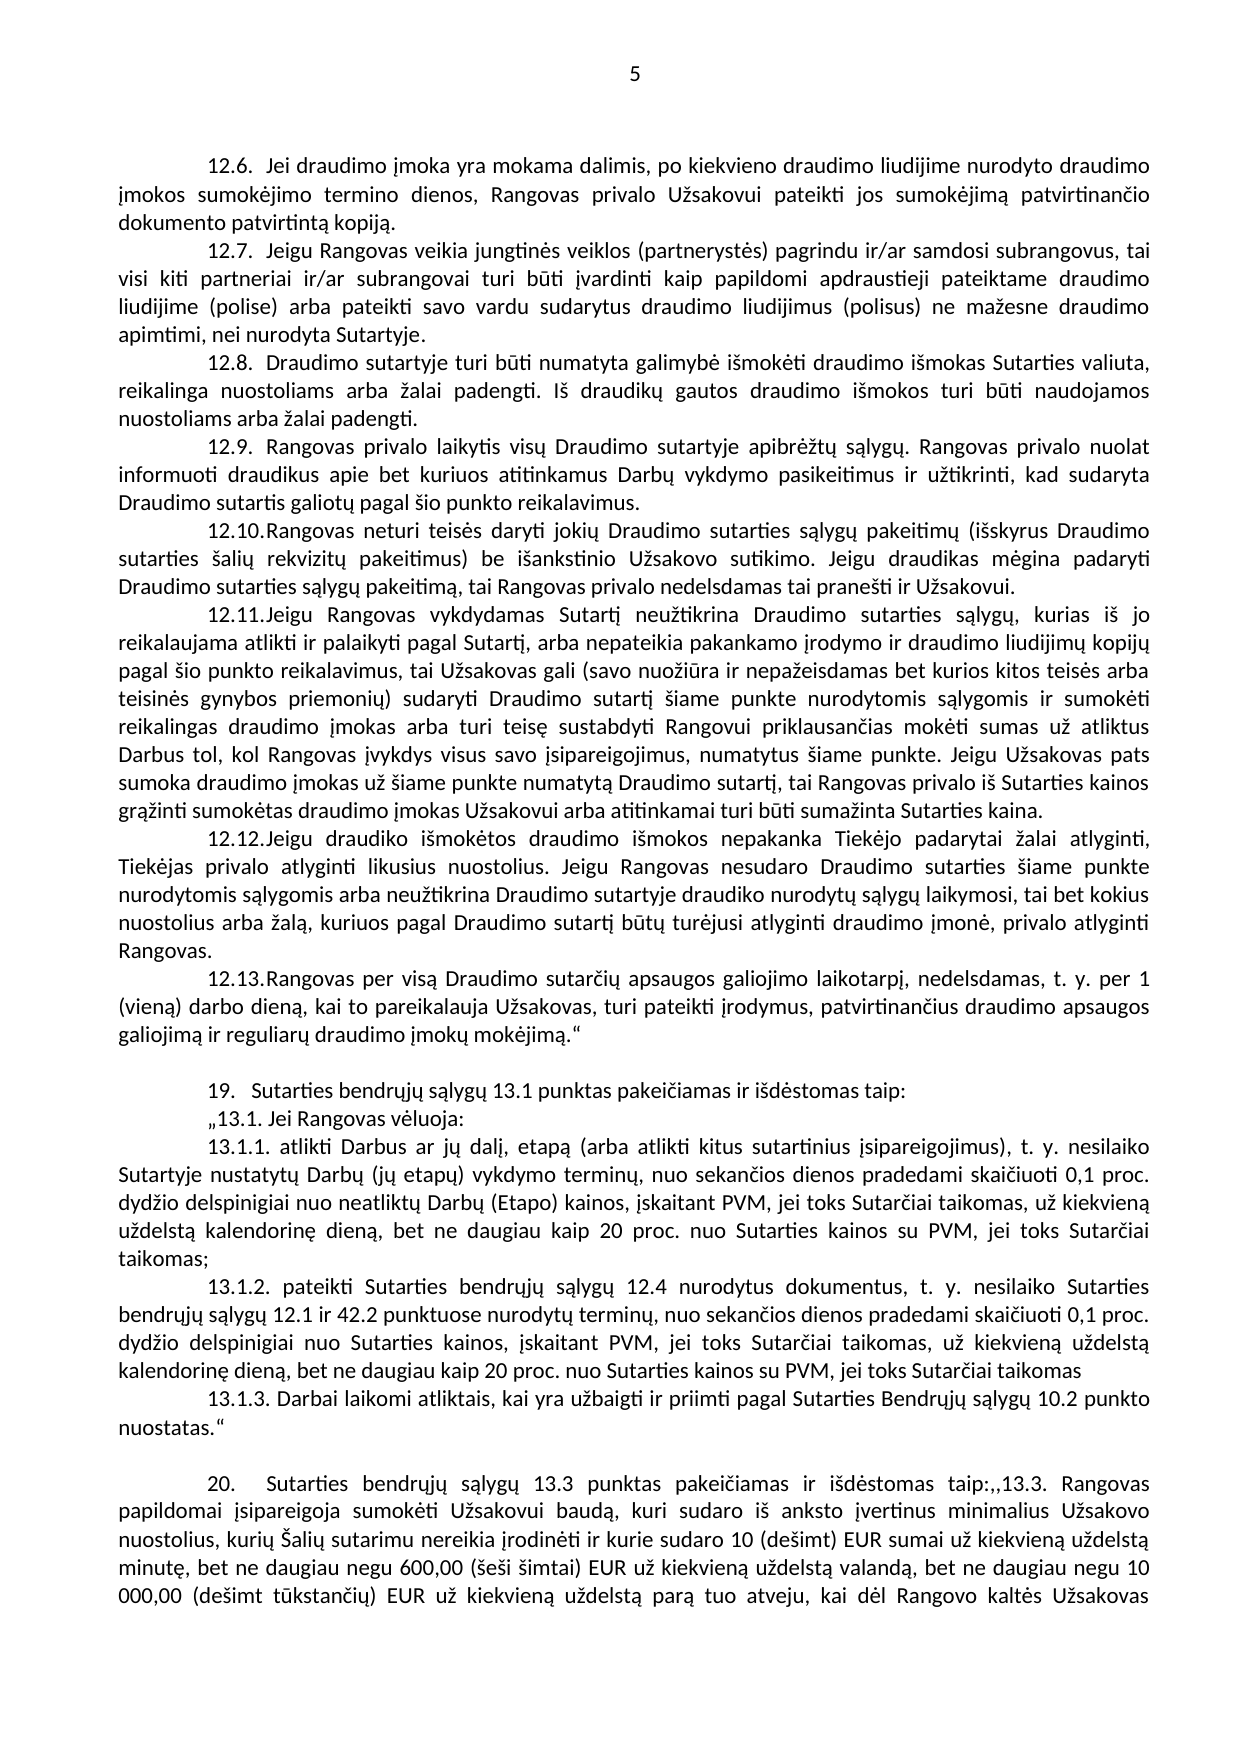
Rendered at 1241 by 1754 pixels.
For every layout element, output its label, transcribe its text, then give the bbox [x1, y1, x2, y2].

text „13.1. Jei Rangovas vėluoja: [118, 1104, 1152, 1132]
text 12.8. Draudimo sutartyje turi būti numatyta galimybė išmokėti draudimo išmokas Sutarties valiuta, reikalinga nuostoliams arba žalai padengti. Iš draudikų gautos draudimo išmokos turi būti naudojamos nuostoliams arba žalai padengti. [118, 348, 1152, 432]
text 12.9. Rangovas privalo laikytis visų Draudimo sutartyje apibrėžtų sąlygų. Rangovas privalo nuolat informuoti draudikus apie bet kuriuos atitinkamus Darbų vykdymo pasikeitimus ir užtikrinti, kad sudaryta Draudimo sutartis galiotų pagal šio punkto reikalavimus. [118, 432, 1152, 516]
text 12.6. Jei draudimo įmoka yra mokama dalimis, po kiekvieno draudimo liudijime nurodyto draudimo įmokos sumokėjimo termino dienos, Rangovas privalo Užsakovui pateikti jos sumokėjimą patvirtinančio dokumento patvirtintą kopiją. [118, 152, 1152, 236]
text 12.12. Jeigu draudiko išmokėtos draudimo išmokos nepakanka Tiekėjo padarytai žalai atlyginti, Tiekėjas privalo atlyginti likusius nuostolius. Jeigu Rangovas nesudaro Draudimo sutarties šiame punkte nurodytomis sąlygomis arba neužtikrina Draudimo sutartyje draudiko nurodytų sąlygų laikymosi, tai bet kokius nuostolius arba žalą, kuriuos pagal Draudimo sutartį būtų turėjusi atlyginti draudimo įmonė, privalo atlyginti Rangovas. [118, 824, 1152, 964]
list Sutarties bendrųjų sąlygų 13.1 punktas pakeičiamas ir išdėstomas taip: [118, 1076, 1152, 1104]
text 12.7. Jeigu Rangovas veikia jungtinės veiklos (partnerystės) pagrindu ir/ar samdosi subrangovus, tai visi kiti partneriai ir/ar subrangovai turi būti įvardinti kaip papildomi apdraustieji pateiktame draudimo liudijime (polise) arba pateikti savo vardu sudarytus draudimo liudijimus (polisus) ne mažesne draudimo apimtimi, nei nurodyta Sutartyje. [118, 236, 1152, 348]
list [118, 1469, 1152, 1609]
text 13.1.2. pateikti Sutarties bendrųjų sąlygų 12.4 nurodytus dokumentus, t. y. nesilaiko Sutarties bendrųjų sąlygų 12.1 ir 42.2 punktuose nurodytų terminų, nuo sekančios dienos pradedami skaičiuoti 0,1 proc. dydžio delspinigiai nuo Sutarties kainos, įskaitant PVM, jei toks Sutarčiai taikomas, už kiekvieną uždelstą kalendorinę dieną, bet ne daugiau kaip 20 proc. nuo Sutarties kainos su PVM, jei toks Sutarčiai taikomas [118, 1272, 1152, 1384]
text 12.13. Rangovas per visą Draudimo sutarčių apsaugos galiojimo laikotarpį, nedelsdamas, t. y. per 1 (vieną) darbo dieną, kai to pareikalauja Užsakovas, turi pateikti įrodymus, patvirtinančius draudimo apsaugos galiojimą ir reguliarų draudimo įmokų mokėjimą.“ [118, 964, 1152, 1048]
text 13.1.3. Darbai laikomi atliktais, kai yra užbaigti ir priimti pagal Sutarties Bendrųjų sąlygų 10.2 punkto nuostatas.“ [118, 1384, 1152, 1441]
text 13.1.1. atlikti Darbus ar jų dalį, etapą (arba atlikti kitus sutartinius įsipareigojimus), t. y. nesilaiko Sutartyje nustatytų Darbų (jų etapų) vykdymo terminų, nuo sekančios dienos pradedami skaičiuoti 0,1 proc. dydžio delspinigiai nuo neatliktų Darbų (Etapo) kainos, įskaitant PVM, jei toks Sutarčiai taikomas, už kiekvieną uždelstą kalendorinę dieną, bet ne daugiau kaip 20 proc. nuo Sutarties kainos su PVM, jei toks Sutarčiai taikomas; [118, 1132, 1152, 1272]
text 12.10. Rangovas neturi teisės daryti jokių Draudimo sutarties sąlygų pakeitimų (išskyrus Draudimo sutarties šalių rekvizitų pakeitimus) be išankstinio Užsakovo sutikimo. Jeigu draudikas mėgina padaryti Draudimo sutarties sąlygų pakeitimą, tai Rangovas privalo nedelsdamas tai pranešti ir Užsakovui. [118, 516, 1152, 600]
text 12.11. Jeigu Rangovas vykdydamas Sutartį neužtikrina Draudimo sutarties sąlygų, kurias iš jo reikalaujama atlikti ir palaikyti pagal Sutartį, arba nepateikia pakankamo įrodymo ir draudimo liudijimų kopijų pagal šio punkto reikalavimus, tai Užsakovas gali (savo nuožiūra ir nepažeisdamas bet kurios kitos teisės arba teisinės gynybos priemonių) sudaryti Draudimo sutartį šiame punkte nurodytomis sąlygomis ir sumokėti reikalingas draudimo įmokas arba turi teisę sustabdyti Rangovui priklausančias mokėti sumas už atliktus Darbus tol, kol Rangovas įvykdys visus savo įsipareigojimus, numatytus šiame punkte. Jeigu Užsakovas pats sumoka draudimo įmokas už šiame punkte numatytą Draudimo sutartį, tai Rangovas privalo iš Sutarties kainos grąžinti sumokėtas draudimo įmokas Užsakovui arba atitinkamai turi būti sumažinta Sutarties kaina. [118, 600, 1152, 824]
